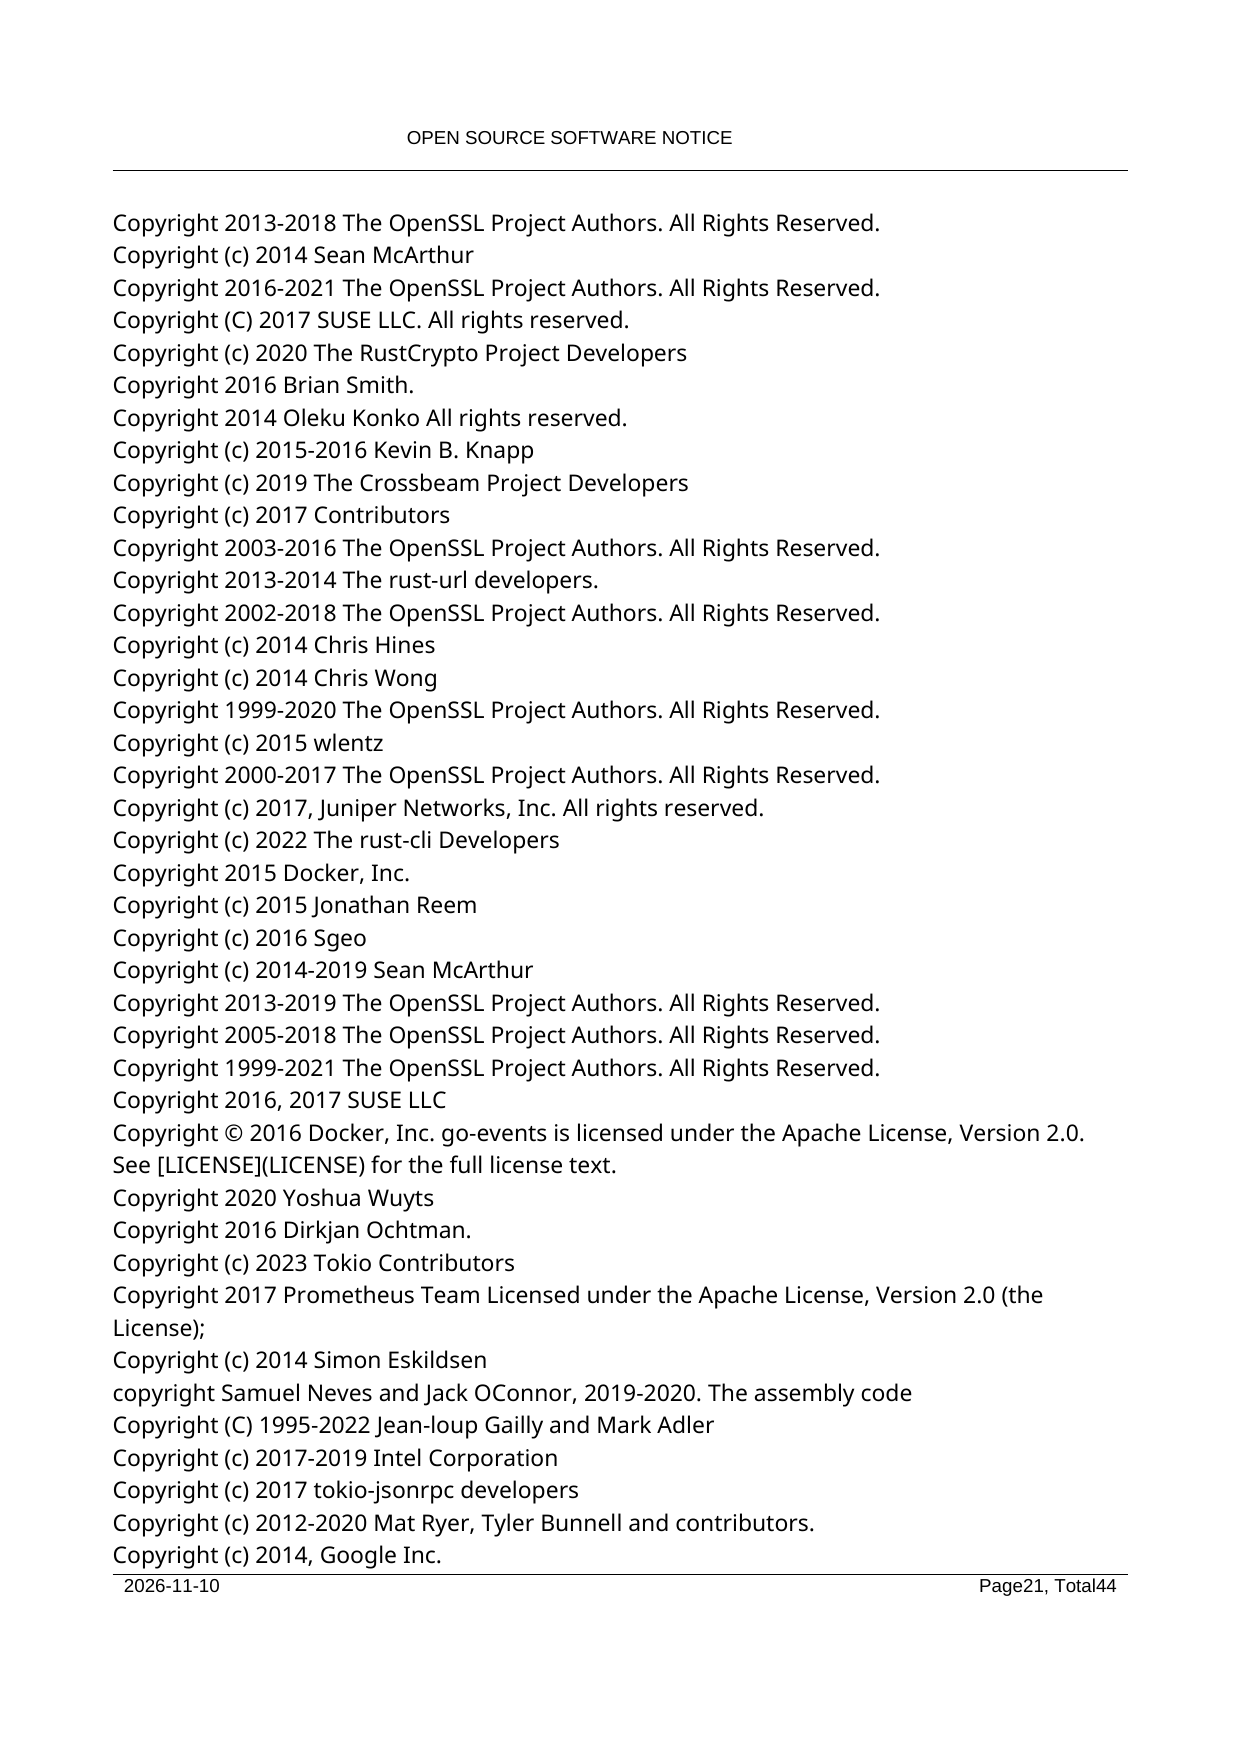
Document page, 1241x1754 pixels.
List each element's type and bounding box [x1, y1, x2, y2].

text [112, 206, 1128, 1571]
